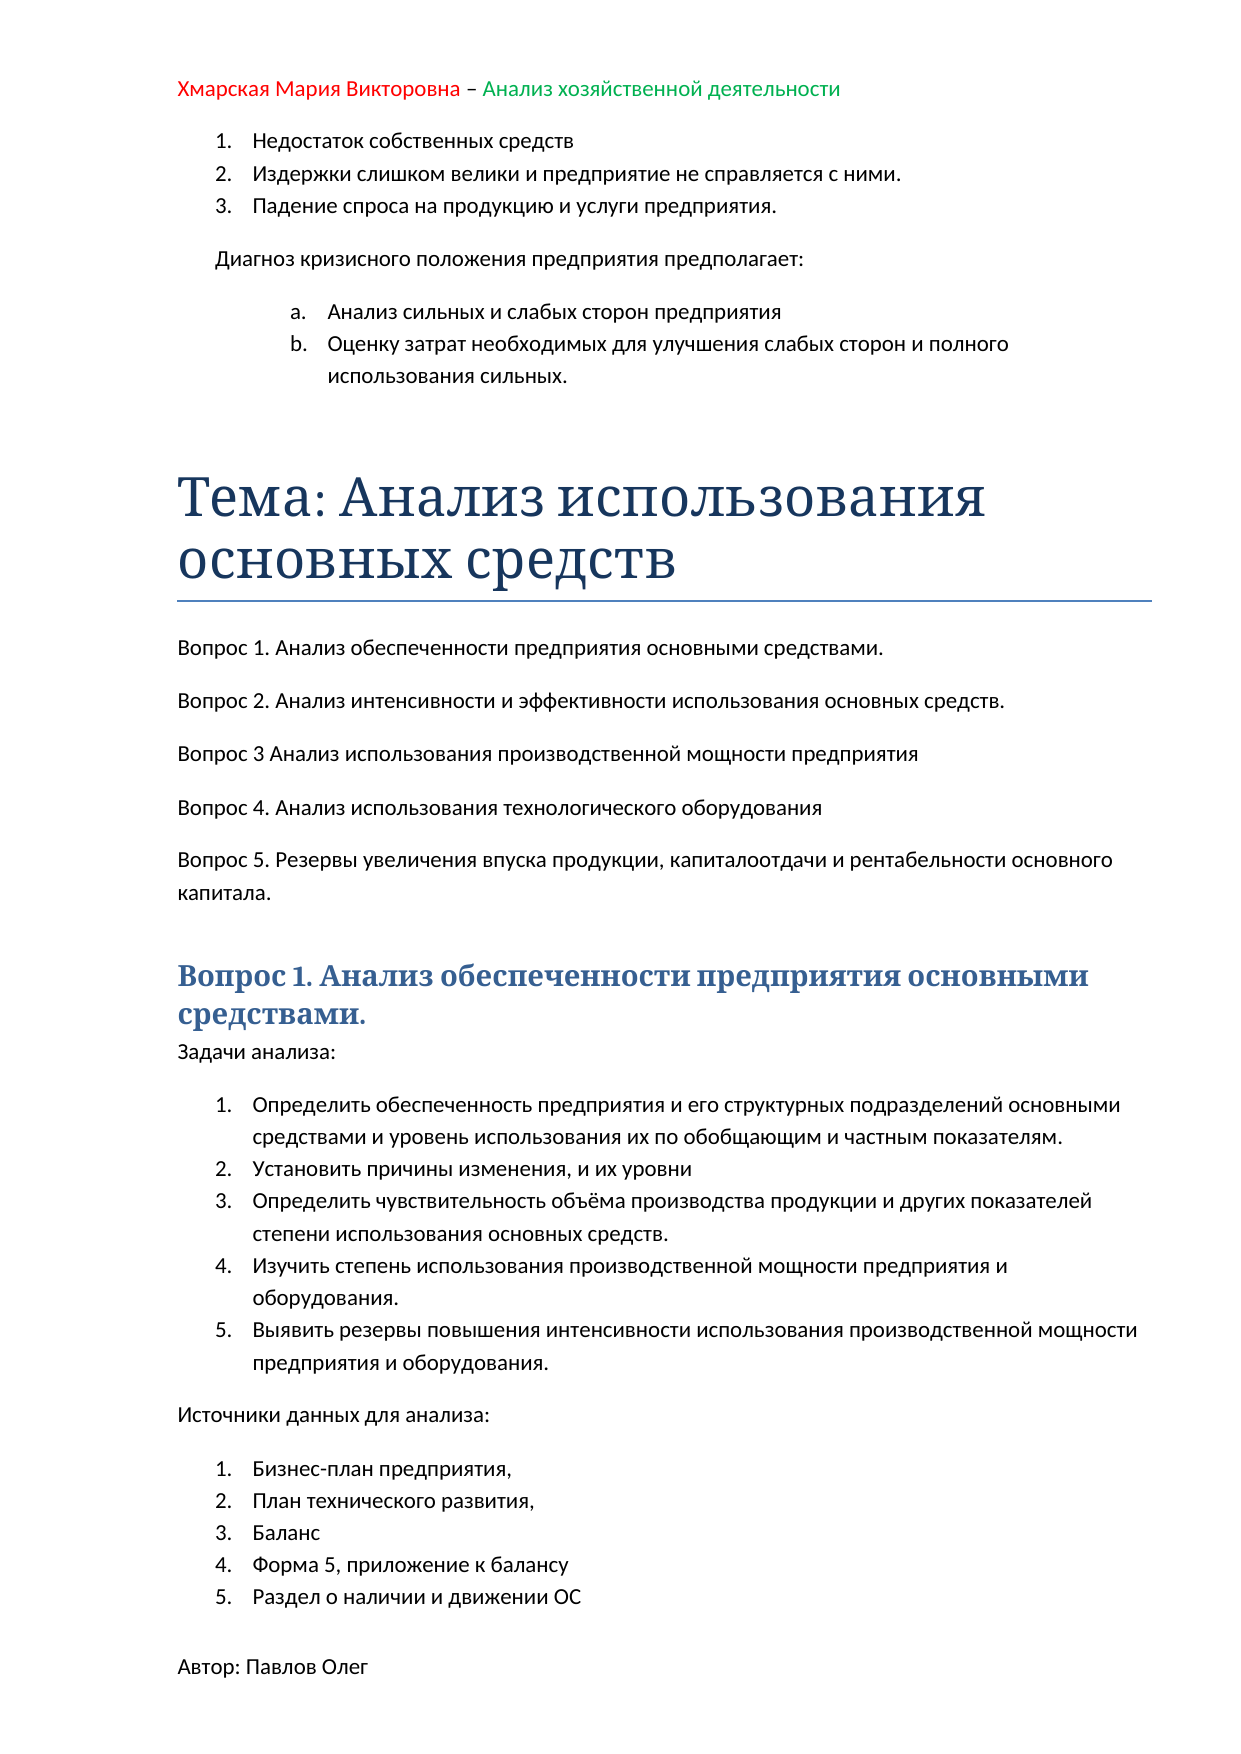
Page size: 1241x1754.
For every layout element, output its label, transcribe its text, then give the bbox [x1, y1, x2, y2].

list Определить чувствительность объёма производства продукции и других показателей степени использования основных средств. [215, 1187, 1152, 1247]
text Вопрос 3 Анализ использования производственной мощности предприятия [177, 739, 1152, 768]
title Тема: Анализ использования основных средств [177, 467, 1152, 600]
text Вопрос 4. Анализ использования технологического оборудования [177, 793, 1152, 821]
list Изучить степень использования производственной мощности предприятия и оборудования. [215, 1251, 1152, 1311]
list Баланс [215, 1518, 1152, 1546]
text Вопрос 5. Резервы увеличения впуска продукции, капиталоотдачи и рентабельности основного капитала. [177, 846, 1152, 906]
list Издержки слишком велики и предприятие не справляется с ними. [215, 159, 1152, 187]
list План технического развития, [215, 1486, 1152, 1514]
subtitle Вопрос 1. Анализ обеспеченности предприятия основными средствами. [177, 960, 1152, 1032]
list Недостаток собственных средств [215, 126, 1152, 154]
list Раздел о наличии и движении ОС [215, 1582, 1152, 1610]
text Вопрос 2. Анализ интенсивности и эффективности использования основных средств. [177, 687, 1152, 714]
list Анализ сильных и слабых сторон предприятия [290, 297, 1152, 325]
list Падение спроса на продукцию и услуги предприятия. [215, 191, 1152, 219]
list Оценку затрат необходимых для улучшения слабых сторон и полного использования сильных. [290, 329, 1152, 389]
text Диагноз кризисного положения предприятия предполагает: [215, 244, 1152, 272]
list Бизнес-план предприятия, [215, 1454, 1152, 1482]
text Источники данных для анализа: [177, 1401, 1152, 1429]
text Вопрос 1. Анализ обеспеченности предприятия основными средствами. [177, 633, 1152, 662]
list Выявить резервы повышения интенсивности использования производственной мощности предприятия и оборудования. [215, 1315, 1152, 1376]
list Установить причины изменения, и их уровни [215, 1154, 1152, 1182]
text Задачи анализа: [177, 1037, 1152, 1065]
list Форма 5, приложение к балансу [215, 1550, 1152, 1578]
list Определить обеспеченность предприятия и его структурных подразделений основными средствами и уровень использования их по обобщающим и частным показателям. [215, 1090, 1152, 1150]
